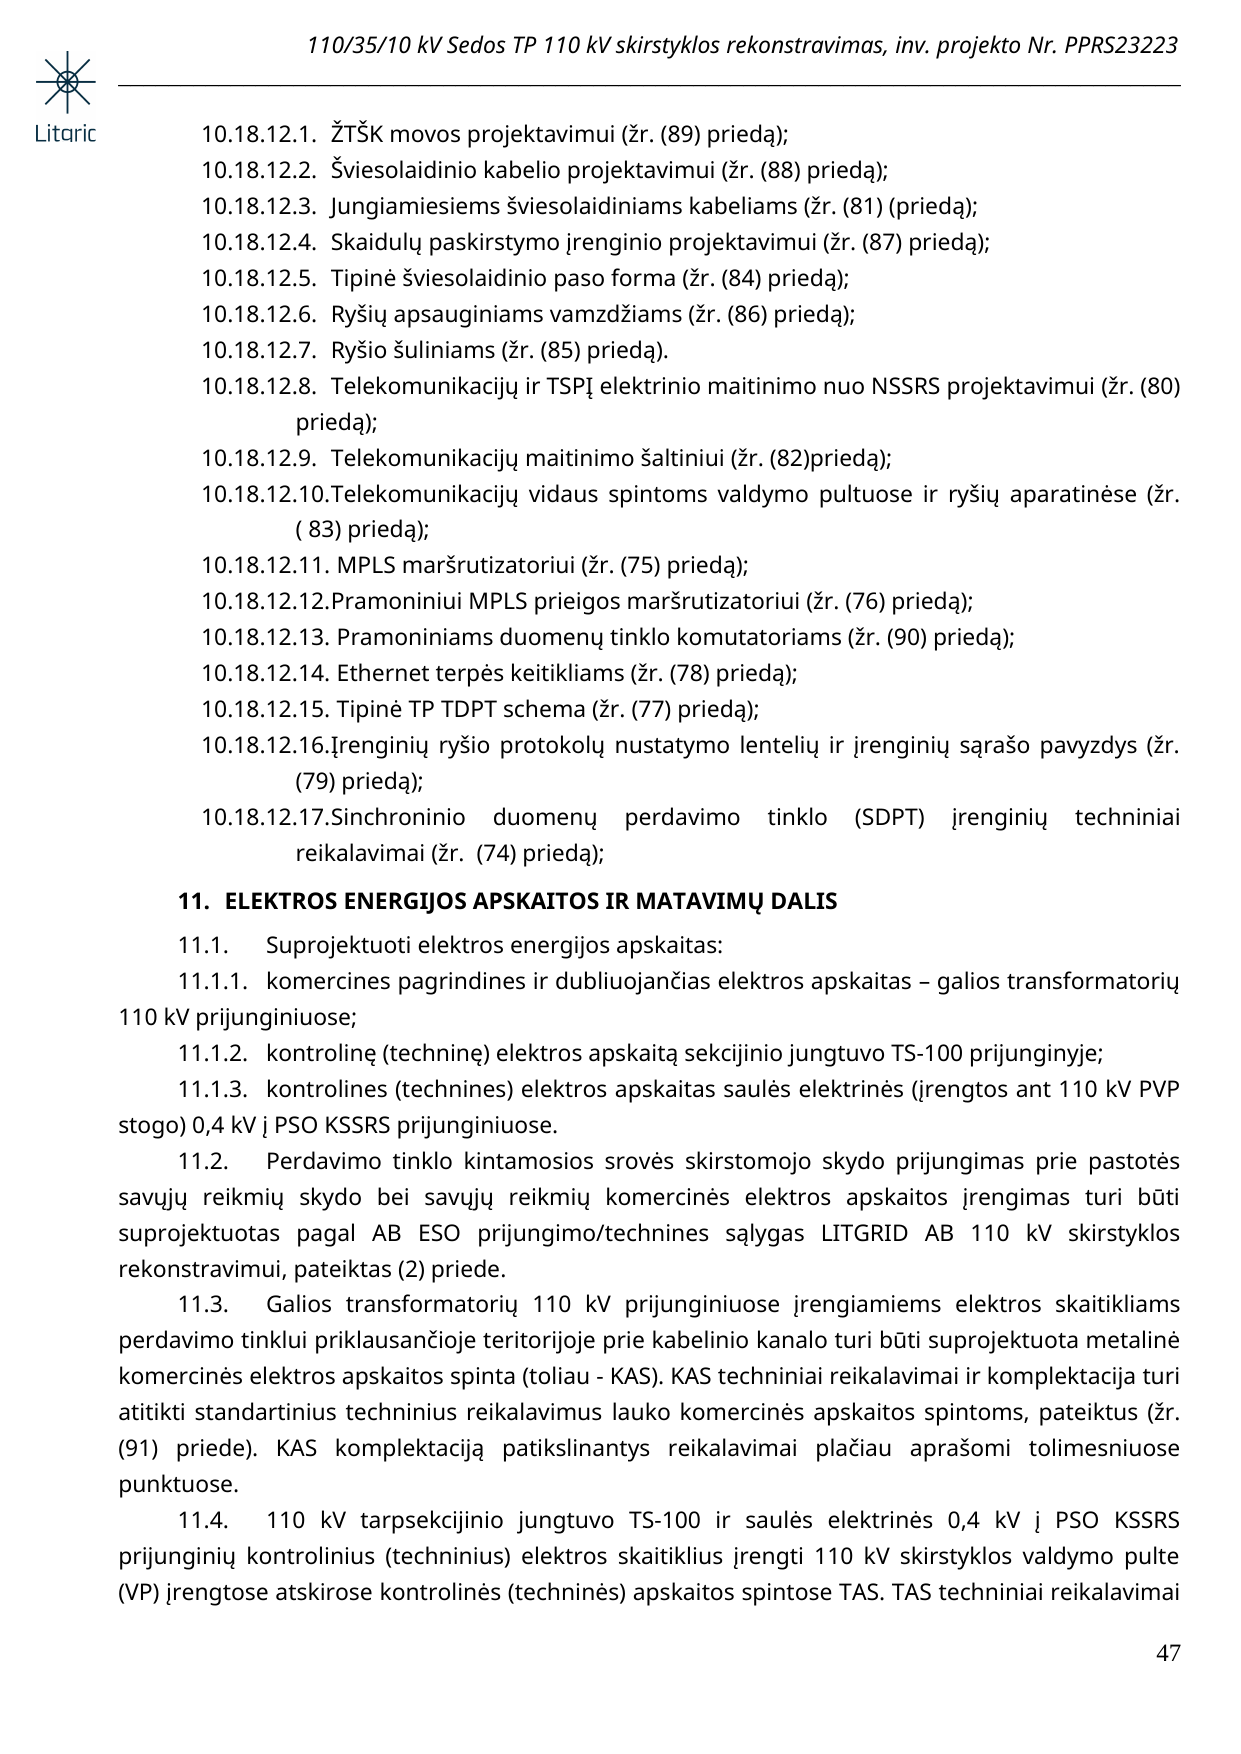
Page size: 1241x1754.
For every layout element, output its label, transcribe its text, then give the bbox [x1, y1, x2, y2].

list Skaidulų paskirstymo įrenginio projektavimui (žr. (87) priedą); [201, 226, 1181, 257]
list komercines pagrindines ir dubliuojančias elektros apskaitas – galios transformatorių 110 kV prijunginiuose; [118, 965, 1181, 1032]
list Jungiamiesiems šviesolaidiniams kabeliams (žr. (81) (priedą); [201, 190, 1181, 221]
list Pramoniniams duomenų tinklo komutatoriams (žr. (90) priedą); [201, 621, 1181, 652]
list Suprojektuoti elektros energijos apskaitas: [118, 929, 1181, 960]
subtitle ELEKTROS ENERGIJOS APSKAITOS IR MATAVIMŲ DALIS [118, 885, 1181, 917]
list Tipinė šviesolaidinio paso forma (žr. (84) priedą); [201, 262, 1181, 293]
list Šviesolaidinio kabelio projektavimui (žr. (88) priedą); [201, 154, 1181, 185]
list Telekomunikacijų ir TSPĮ elektrinio maitinimo nuo NSSRS projektavimui (žr. (80) priedą); [201, 370, 1181, 437]
list Telekomunikacijų vidaus spintoms valdymo pultuose ir ryšių aparatinėse (žr. ( 83) priedą); [201, 477, 1181, 545]
list Įrenginių ryšio protokolų nustatymo lentelių ir įrenginių sąrašo pavyzdys (žr. (79) priedą); [201, 729, 1181, 796]
list Telekomunikacijų maitinimo šaltiniui (žr. (82)priedą); [201, 442, 1181, 473]
list Ryšio šuliniams (žr. (85) priedą). [201, 334, 1181, 365]
list Ethernet terpės keitikliams (žr. (78) priedą); [201, 657, 1181, 688]
list Ryšių apsauginiams vamzdžiams (žr. (86) priedą); [201, 298, 1181, 329]
list ŽTŠK movos projektavimui (žr. (89) priedą); [201, 118, 1181, 149]
list Sinchroninio duomenų perdavimo tinklo (SDPT) įrenginių techniniai reikalavimai (žr. (74) priedą); [201, 801, 1181, 868]
picture [36, 51, 96, 142]
list Galios transformatorių 110 kV prijunginiuose įrengiamiems elektros skaitikliams perdavimo tinklui priklausančioje teritorijoje prie kabelinio kanalo turi būti suprojektuota metalinė komercinės elektros apskaitos spinta (toliau - KAS). KAS techniniai reikalavimai ir komplektacija turi atitikti standartinius techninius reikalavimus lauko komercinės apskaitos spintoms, pateiktus (žr. (91) priede). KAS komplektaciją patikslinantys reikalavimai plačiau aprašomi tolimesniuose punktuose. [118, 1288, 1181, 1499]
list Perdavimo tinklo kintamosios srovės skirstomojo skydo prijungimas prie pastotės savųjų reikmių skydo bei savųjų reikmių komercinės elektros apskaitos įrengimas turi būti suprojektuotas pagal AB ESO prijungimo/technines sąlygas LITGRID AB 110 kV skirstyklos rekonstravimui, pateiktas (2) priede. [118, 1145, 1181, 1284]
list Pramoniniui MPLS prieigos maršrutizatoriui (žr. (76) priedą); [201, 585, 1181, 617]
list MPLS maršrutizatoriui (žr. (75) priedą); [201, 549, 1181, 581]
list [118, 1504, 1181, 1607]
list kontrolines (technines) elektros apskaitas saulės elektrinės (įrengtos ant 110 kV PVP stogo) 0,4 kV į PSO KSSRS prijunginiuose. [118, 1073, 1181, 1140]
list kontrolinę (techninę) elektros apskaitą sekcijinio jungtuvo TS-100 prijunginyje; [118, 1037, 1181, 1068]
list Tipinė TP TDPT schema (žr. (77) priedą); [201, 693, 1181, 724]
